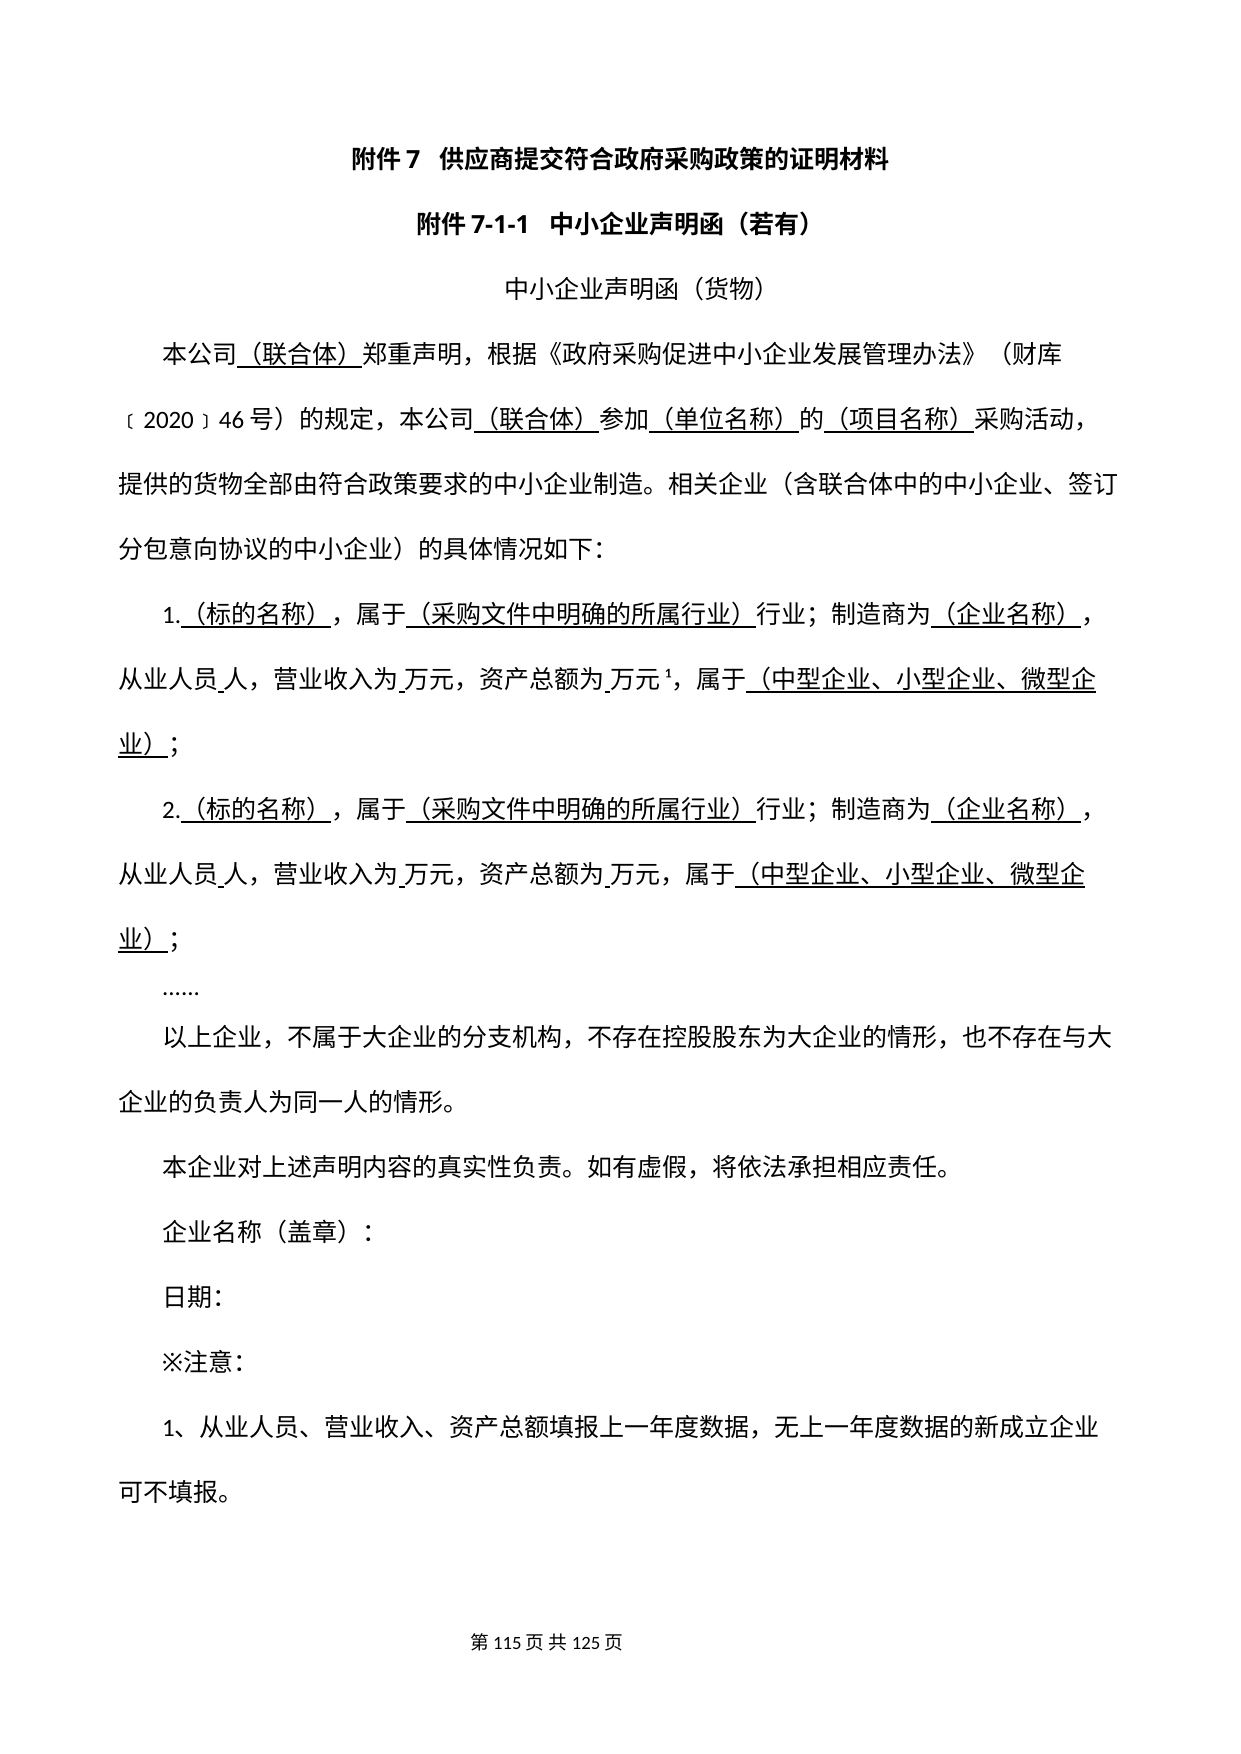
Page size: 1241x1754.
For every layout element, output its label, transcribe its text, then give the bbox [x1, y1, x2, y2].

text ...... [118, 970, 1122, 1003]
text 本企业对上述声明内容的真实性负责。如有虚假，将依法承担相应责任。 [118, 1133, 1122, 1198]
text 2.（标的名称），属于（采购文件中明确的所属行业）行业；制造商为（企业名称），从业人员 人，营业收入为 万元，资产总额为 万元，属于（中型企业、小型企业、微型企业）； [118, 775, 1122, 970]
text 1、从业人员、营业收入、资产总额填报上一年度数据，无上一年度数据的新成立企业可不填报。 [118, 1393, 1122, 1523]
text ※注意： [118, 1328, 1122, 1393]
text 中小企业声明函（货物） [118, 255, 1122, 320]
text 1.（标的名称），属于（采购文件中明确的所属行业）行业；制造商为（企业名称），从业人员 人，营业收入为 万元，资产总额为 万元¹，属于（中型企业、小型企业、微型企业）； [118, 580, 1122, 775]
subtitle 附件7-1-1 中小企业声明函（若有） [118, 190, 1122, 255]
subtitle 附件7 供应商提交符合政府采购政策的证明材料 [118, 125, 1122, 190]
text 日期： [118, 1263, 1122, 1328]
text 本公司（联合体）郑重声明，根据《政府采购促进中小企业发展管理办法》（财库﹝2020﹞46号）的规定，本公司（联合体）参加（单位名称）的（项目名称）采购活动，提供的货物全部由符合政策要求的中小企业制造。相关企业（含联合体中的中小企业、签订分包意向协议的中小企业）的具体情况如下： [118, 320, 1122, 580]
text 以上企业，不属于大企业的分支机构，不存在控股股东为大企业的情形，也不存在与大企业的负责人为同一人的情形。 [118, 1003, 1122, 1133]
text 企业名称（盖章）： [118, 1198, 1122, 1263]
